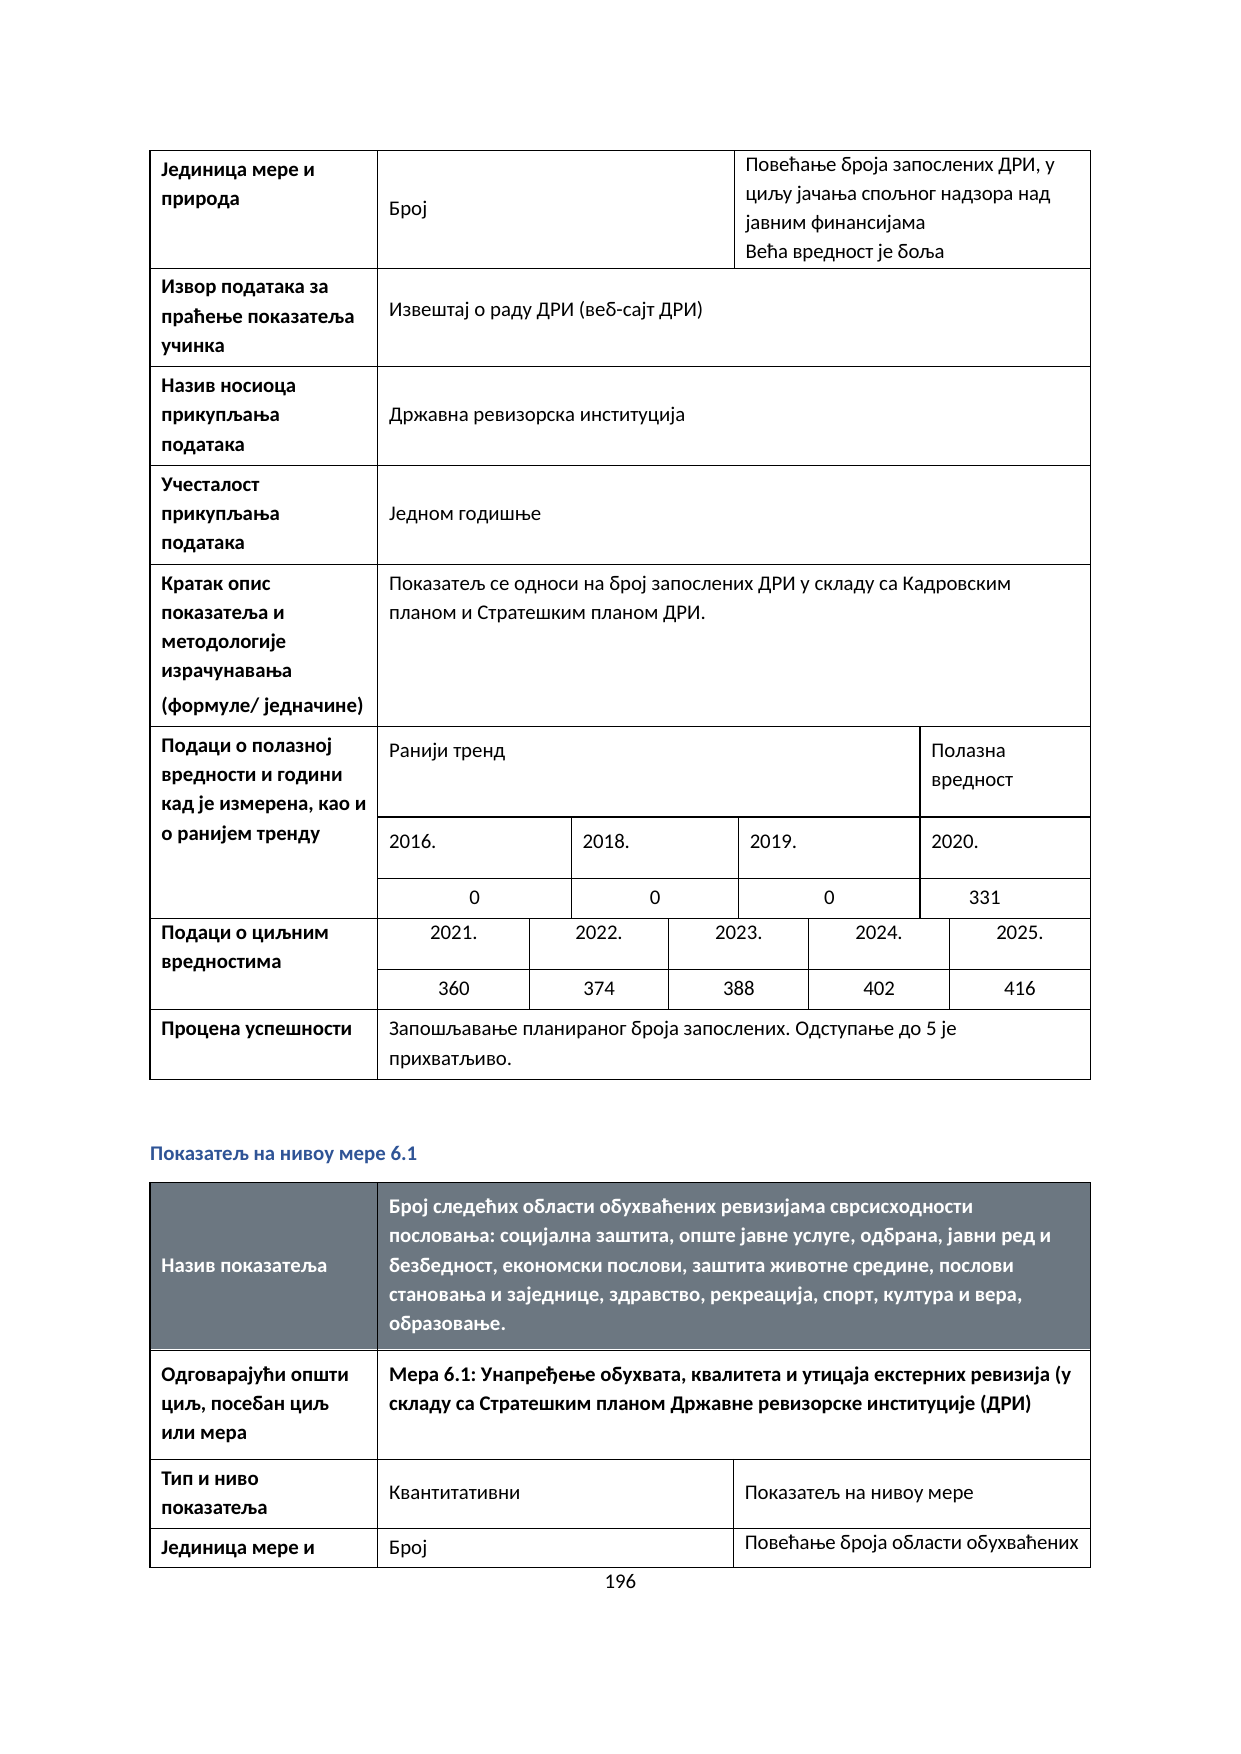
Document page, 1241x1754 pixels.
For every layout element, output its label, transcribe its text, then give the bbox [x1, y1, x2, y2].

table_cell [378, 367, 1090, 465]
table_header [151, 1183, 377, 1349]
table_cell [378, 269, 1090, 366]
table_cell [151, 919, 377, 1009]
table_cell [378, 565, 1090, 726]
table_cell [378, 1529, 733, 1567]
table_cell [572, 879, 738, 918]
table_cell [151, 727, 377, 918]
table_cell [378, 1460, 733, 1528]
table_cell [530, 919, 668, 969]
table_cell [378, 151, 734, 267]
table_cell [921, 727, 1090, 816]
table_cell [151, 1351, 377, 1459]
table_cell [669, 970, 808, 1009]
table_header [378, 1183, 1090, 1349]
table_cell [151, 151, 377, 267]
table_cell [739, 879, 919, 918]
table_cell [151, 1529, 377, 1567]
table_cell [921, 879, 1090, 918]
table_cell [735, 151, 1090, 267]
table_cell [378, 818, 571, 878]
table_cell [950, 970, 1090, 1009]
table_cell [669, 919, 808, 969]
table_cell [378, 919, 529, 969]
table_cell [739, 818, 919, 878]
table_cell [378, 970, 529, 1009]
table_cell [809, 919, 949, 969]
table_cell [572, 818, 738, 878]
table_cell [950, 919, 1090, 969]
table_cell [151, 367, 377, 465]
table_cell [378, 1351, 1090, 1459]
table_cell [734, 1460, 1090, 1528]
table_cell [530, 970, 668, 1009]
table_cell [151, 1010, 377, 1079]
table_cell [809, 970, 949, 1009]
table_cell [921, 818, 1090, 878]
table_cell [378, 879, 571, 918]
text Показатељ на нивоу мере 6.1 [150, 1140, 1090, 1166]
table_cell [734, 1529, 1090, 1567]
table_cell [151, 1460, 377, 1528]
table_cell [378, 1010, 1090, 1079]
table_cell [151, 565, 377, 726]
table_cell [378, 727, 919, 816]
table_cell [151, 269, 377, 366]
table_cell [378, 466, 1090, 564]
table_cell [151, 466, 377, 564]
